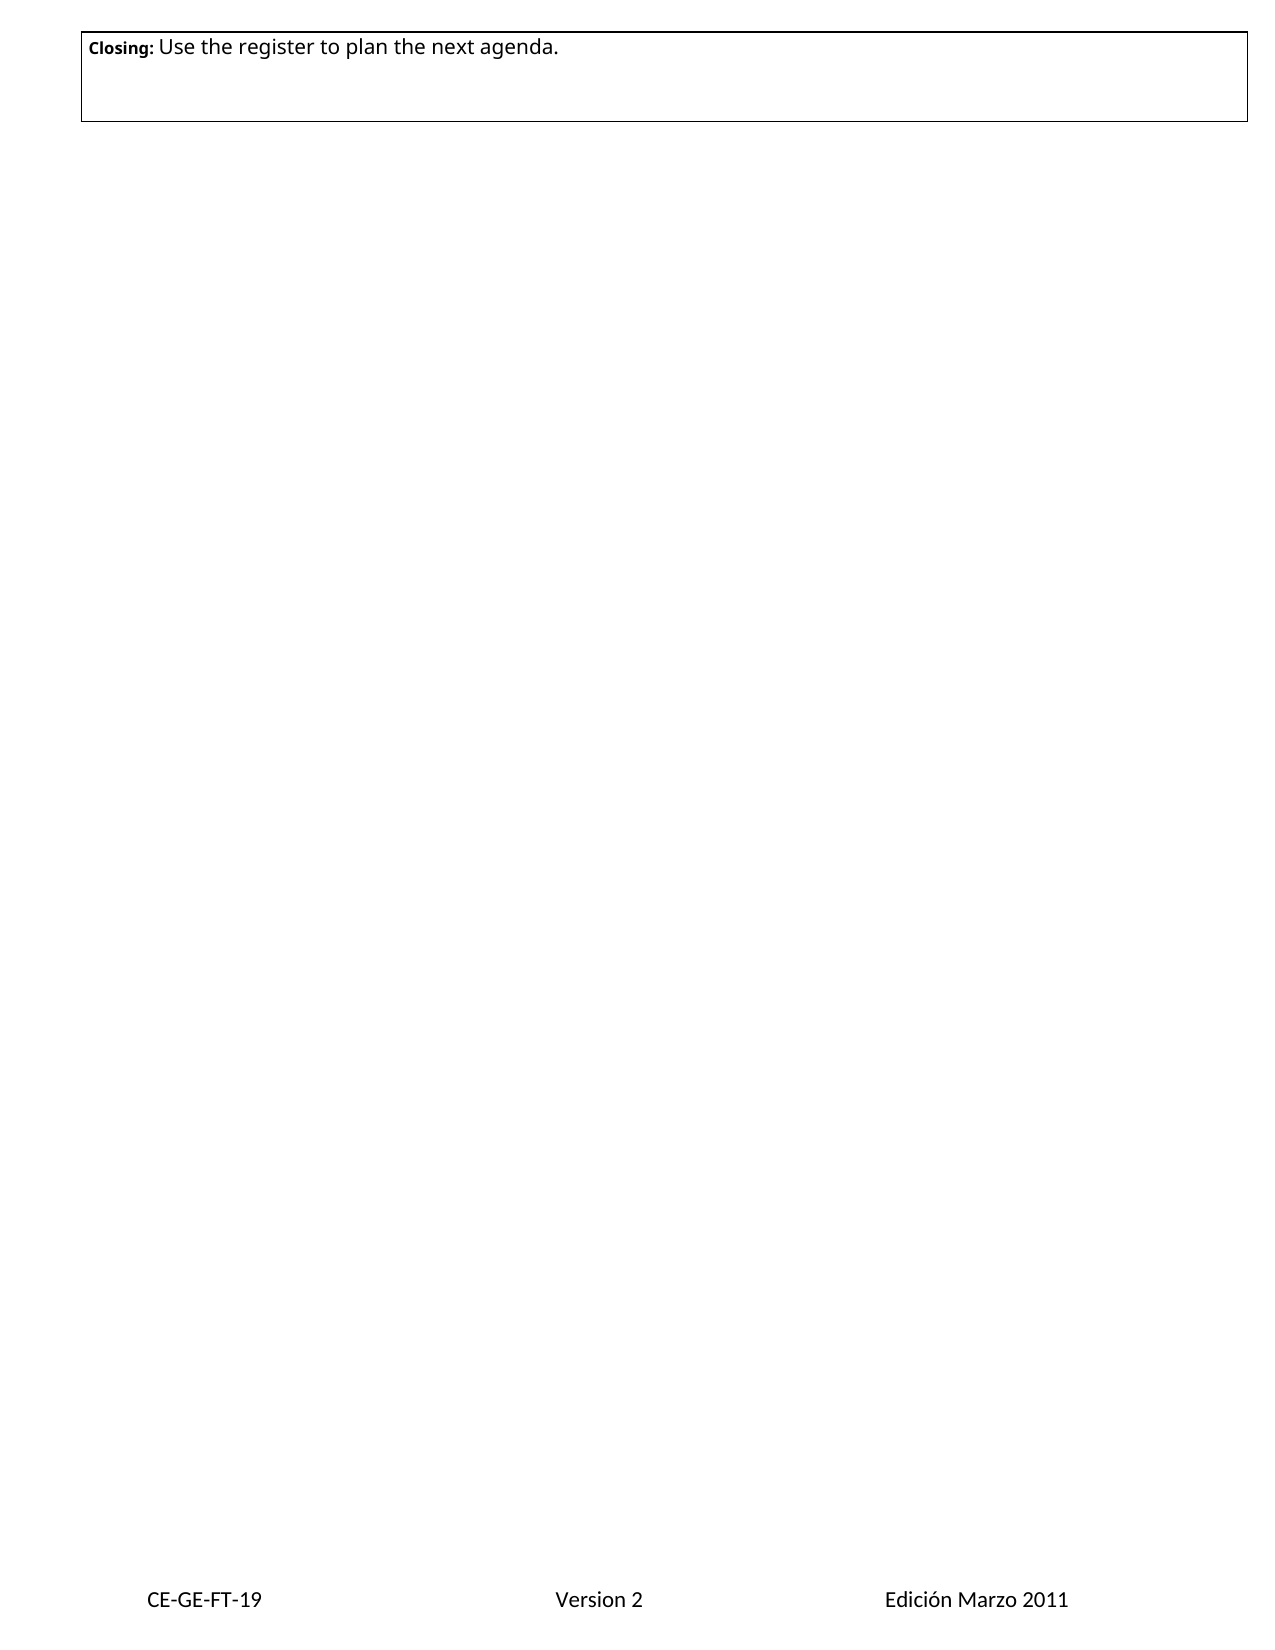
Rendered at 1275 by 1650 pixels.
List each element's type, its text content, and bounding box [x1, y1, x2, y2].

table_cell Closing: Use the register to plan the next agenda. [82, 33, 1247, 121]
